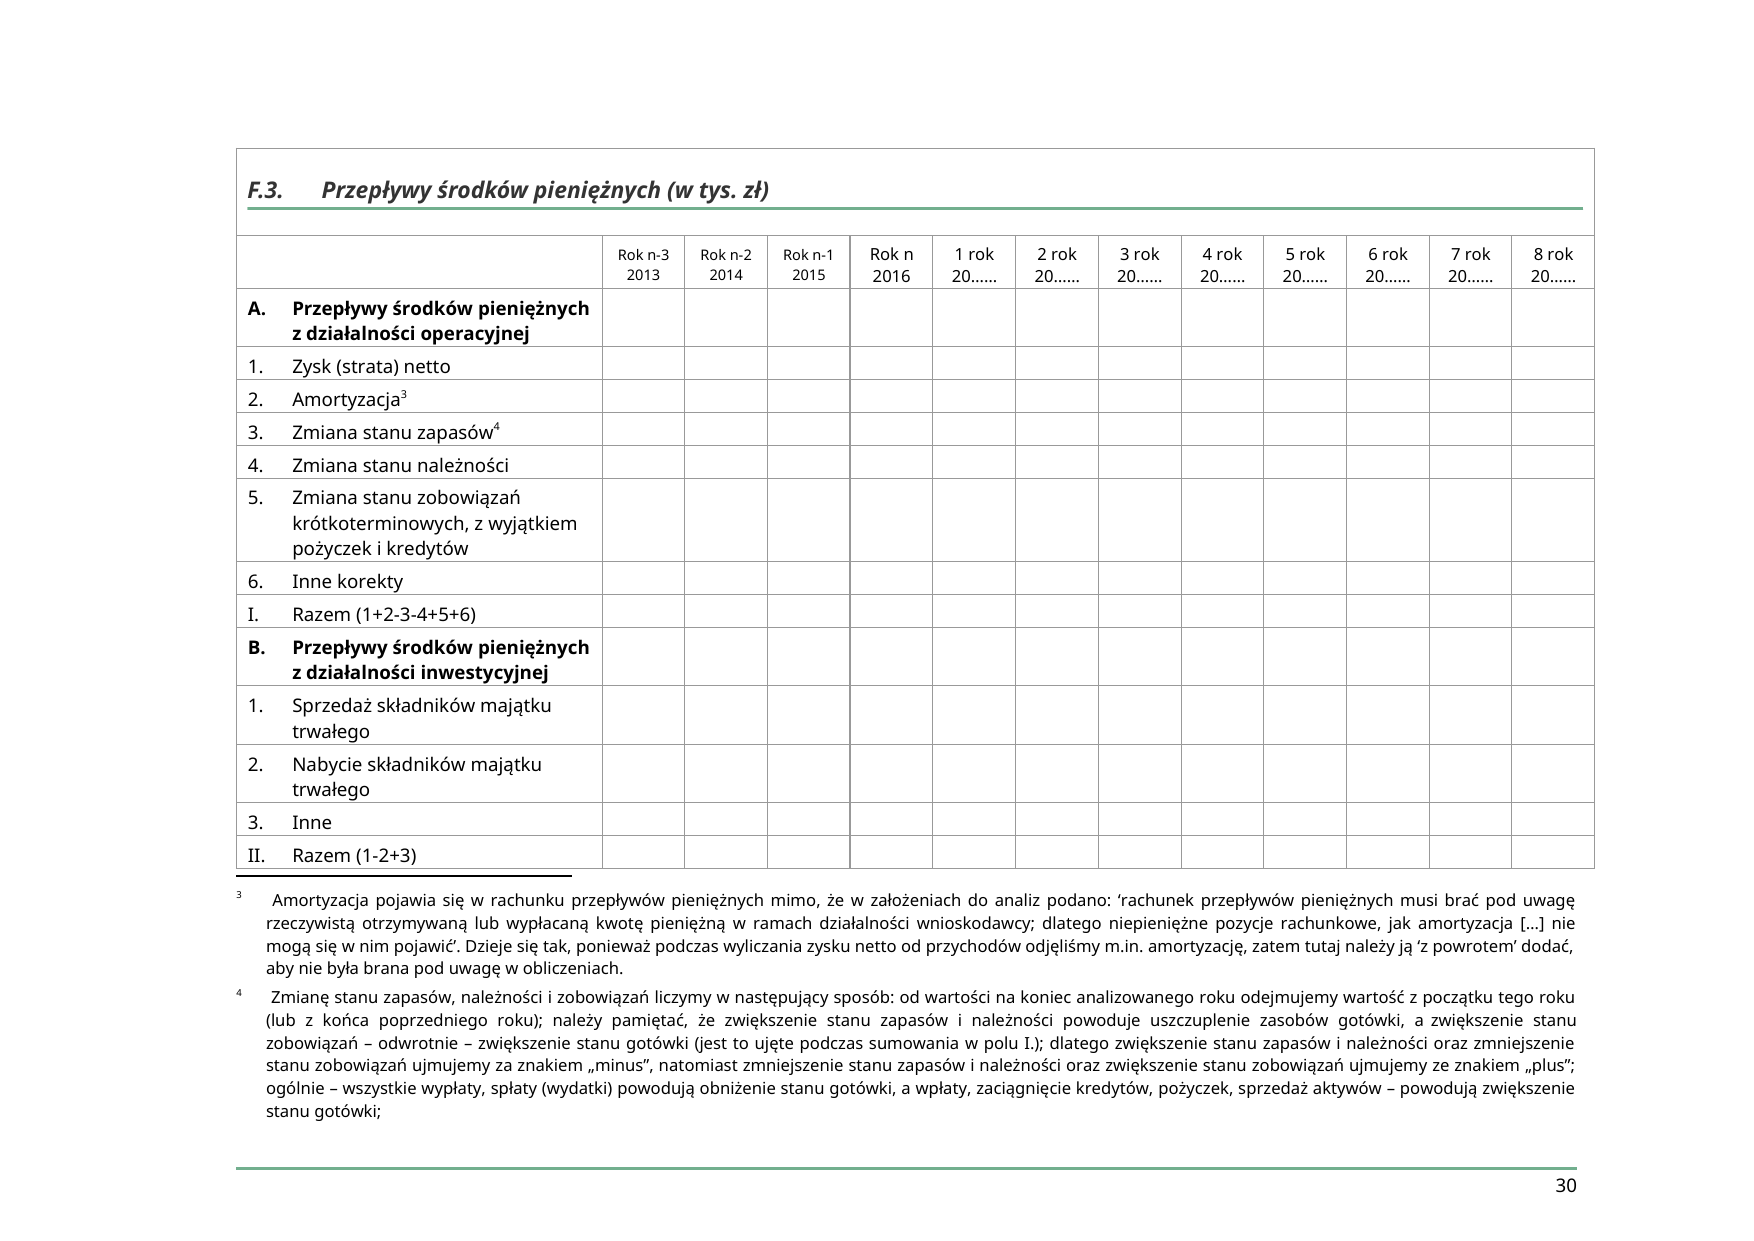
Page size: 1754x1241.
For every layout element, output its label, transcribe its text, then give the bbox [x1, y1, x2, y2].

table_cell [933, 686, 1015, 743]
table_cell [1016, 347, 1098, 379]
table_cell [1512, 413, 1594, 444]
table_cell [1016, 562, 1098, 594]
table_cell 1. Sprzedaż składników majątku trwałego [237, 686, 602, 743]
table_cell 4. Zmiana stanu należności [237, 446, 602, 477]
table_cell [851, 347, 932, 379]
table_cell [1016, 836, 1098, 867]
table_cell [1430, 803, 1511, 835]
table_cell [603, 686, 684, 743]
table_cell [603, 803, 684, 835]
table_cell [685, 479, 767, 561]
table_header Przepływy środków pieniężnych (w tys. zł) [237, 149, 1594, 235]
table_cell [851, 380, 932, 412]
table_cell [851, 745, 932, 802]
table_cell [1347, 479, 1429, 561]
table_cell [1430, 347, 1511, 379]
table_cell [1099, 745, 1181, 802]
table_cell [1016, 595, 1098, 627]
table_cell [851, 595, 932, 627]
table_cell [1182, 479, 1263, 561]
table_cell [685, 380, 767, 412]
table_cell [851, 803, 932, 835]
table_cell [1430, 479, 1511, 561]
table_cell [1347, 745, 1429, 802]
table_cell [851, 836, 932, 867]
table_cell [1512, 803, 1594, 835]
table_cell [1182, 628, 1263, 685]
table_cell [685, 745, 767, 802]
table_cell [1099, 347, 1181, 379]
table_cell [603, 413, 684, 444]
table_cell Rok n-3 2013 [603, 236, 684, 288]
table_cell [1182, 745, 1263, 802]
table_cell [1430, 413, 1511, 444]
table_cell [1182, 595, 1263, 627]
table_cell [768, 803, 849, 835]
table_cell [1430, 686, 1511, 743]
table_cell [603, 628, 684, 685]
table_cell II. Razem (1-2+3) [237, 836, 602, 867]
table_cell [933, 803, 1015, 835]
table_cell [603, 562, 684, 594]
table_cell [1182, 446, 1263, 477]
table_cell 3. Inne [237, 803, 602, 835]
table_cell [1016, 803, 1098, 835]
table_cell [1347, 595, 1429, 627]
table_cell [1430, 836, 1511, 867]
table_cell [1512, 479, 1594, 561]
table_cell [1264, 836, 1346, 867]
table_cell [933, 628, 1015, 685]
table_cell [1264, 595, 1346, 627]
table_cell [768, 562, 849, 594]
table_cell [685, 562, 767, 594]
table_cell [851, 413, 932, 444]
table_cell [768, 628, 849, 685]
table_cell [1016, 479, 1098, 561]
table_cell [1264, 380, 1346, 412]
table_cell [851, 562, 932, 594]
table_cell [1016, 289, 1098, 346]
table_cell [1347, 446, 1429, 477]
table_cell [1182, 836, 1263, 867]
table_cell [933, 289, 1015, 346]
table_cell [933, 745, 1015, 802]
table_cell [1099, 562, 1181, 594]
table_cell 2. Nabycie składników majątku trwałego [237, 745, 602, 802]
table_cell [768, 413, 849, 444]
table_cell [1512, 446, 1594, 477]
table_cell [685, 686, 767, 743]
table_cell [933, 562, 1015, 594]
table_cell Rok n-1 2015 [768, 236, 849, 288]
table_cell [1016, 628, 1098, 685]
table_cell [1264, 628, 1346, 685]
table_cell [1264, 289, 1346, 346]
table_cell 5 rok 20…… [1264, 236, 1346, 288]
table_cell [1430, 745, 1511, 802]
table_cell [603, 479, 684, 561]
table_cell [851, 686, 932, 743]
table_cell [1182, 413, 1263, 444]
table_cell [768, 836, 849, 867]
table_cell 3. Zmiana stanu zapasów [237, 413, 602, 444]
table_cell [768, 347, 849, 379]
table_cell [1264, 803, 1346, 835]
table_cell [1099, 803, 1181, 835]
table_cell [1099, 595, 1181, 627]
table_cell [685, 836, 767, 867]
table_cell [1264, 413, 1346, 444]
table_cell [603, 745, 684, 802]
table_cell [685, 289, 767, 346]
table_cell [1182, 347, 1263, 379]
table_cell [1099, 380, 1181, 412]
table_cell [237, 236, 602, 288]
table_cell I. Razem (1+2-3-4+5+6) [237, 595, 602, 627]
table_cell [1099, 446, 1181, 477]
table_cell [1016, 686, 1098, 743]
table_cell [603, 836, 684, 867]
table_cell [1512, 628, 1594, 685]
table_cell [1182, 803, 1263, 835]
table_cell 2 rok 20…… [1016, 236, 1098, 288]
table_cell [933, 836, 1015, 867]
table_cell [1430, 595, 1511, 627]
table_cell [1512, 289, 1594, 346]
table_cell A. Przepływy środków pieniężnych z działalności operacyjnej [237, 289, 602, 346]
table_cell [1512, 595, 1594, 627]
table_cell [685, 413, 767, 444]
table_cell 1. Zysk (strata) netto [237, 347, 602, 379]
table_cell [768, 686, 849, 743]
table_cell [685, 595, 767, 627]
table_cell [1099, 289, 1181, 346]
table_cell [768, 289, 849, 346]
table_cell [1430, 289, 1511, 346]
table_cell 6 rok 20…… [1347, 236, 1429, 288]
table_cell [1512, 347, 1594, 379]
table_cell [851, 446, 932, 477]
table_cell [1512, 745, 1594, 802]
table_cell [685, 803, 767, 835]
table_cell [851, 289, 932, 346]
table_cell [768, 446, 849, 477]
table_cell [1099, 686, 1181, 743]
table_cell [1264, 745, 1346, 802]
table_cell [603, 595, 684, 627]
table_cell [1347, 380, 1429, 412]
table_cell [1099, 836, 1181, 867]
table_cell [1264, 562, 1346, 594]
table_cell [933, 413, 1015, 444]
table_cell [1099, 628, 1181, 685]
table_cell [1512, 686, 1594, 743]
table_cell 4 rok 20…… [1182, 236, 1263, 288]
table_cell Rok n 2016 [851, 236, 932, 288]
table_cell [1512, 562, 1594, 594]
table_cell [603, 446, 684, 477]
table_cell [1264, 446, 1346, 477]
table_cell [1347, 836, 1429, 867]
table_cell [1347, 562, 1429, 594]
table_cell [685, 347, 767, 379]
table_cell [1182, 289, 1263, 346]
table_cell 5. Zmiana stanu zobowiązań krótkoterminowych, z wyjątkiem pożyczek i kredytów [237, 479, 602, 561]
table_cell [1016, 745, 1098, 802]
table_cell 3 rok 20…… [1099, 236, 1181, 288]
table_cell 7 rok 20…… [1430, 236, 1511, 288]
table_cell [851, 479, 932, 561]
table_cell [603, 347, 684, 379]
table_cell [1016, 380, 1098, 412]
table_cell [1182, 380, 1263, 412]
table_cell [1016, 446, 1098, 477]
table_cell Rok n-2 2014 [685, 236, 767, 288]
table_cell [1264, 686, 1346, 743]
table_cell [603, 289, 684, 346]
table_cell 6. Inne korekty [237, 562, 602, 594]
table_cell [933, 380, 1015, 412]
table_cell [1430, 380, 1511, 412]
table_cell [1182, 562, 1263, 594]
table_cell [1264, 347, 1346, 379]
table_cell [1347, 347, 1429, 379]
table_cell [1347, 686, 1429, 743]
table_cell [685, 446, 767, 477]
table_cell [768, 479, 849, 561]
table_cell 8 rok 20…… [1512, 236, 1594, 288]
table_cell [851, 628, 932, 685]
table_cell [1264, 479, 1346, 561]
table_cell [1016, 413, 1098, 444]
table_cell [1099, 413, 1181, 444]
table_cell [1347, 803, 1429, 835]
table_cell [1182, 686, 1263, 743]
table_cell [1512, 380, 1594, 412]
table_cell [933, 479, 1015, 561]
table_cell [1430, 628, 1511, 685]
table_cell [1099, 479, 1181, 561]
table_cell [603, 380, 684, 412]
table_cell B. Przepływy środków pieniężnych z działalności inwestycyjnej [237, 628, 602, 685]
table_cell [768, 595, 849, 627]
table_cell 1 rok 20…… [933, 236, 1015, 288]
table_cell [933, 347, 1015, 379]
table_cell [685, 628, 767, 685]
table_cell [933, 446, 1015, 477]
table_cell [1347, 413, 1429, 444]
table_cell [768, 745, 849, 802]
table_cell [1347, 628, 1429, 685]
table_cell [1512, 836, 1594, 867]
table_cell [768, 380, 849, 412]
table_cell 2. Amortyzacja [237, 380, 602, 412]
table_cell [1347, 289, 1429, 346]
table_cell [1430, 446, 1511, 477]
table_cell [1430, 562, 1511, 594]
table_cell [933, 595, 1015, 627]
